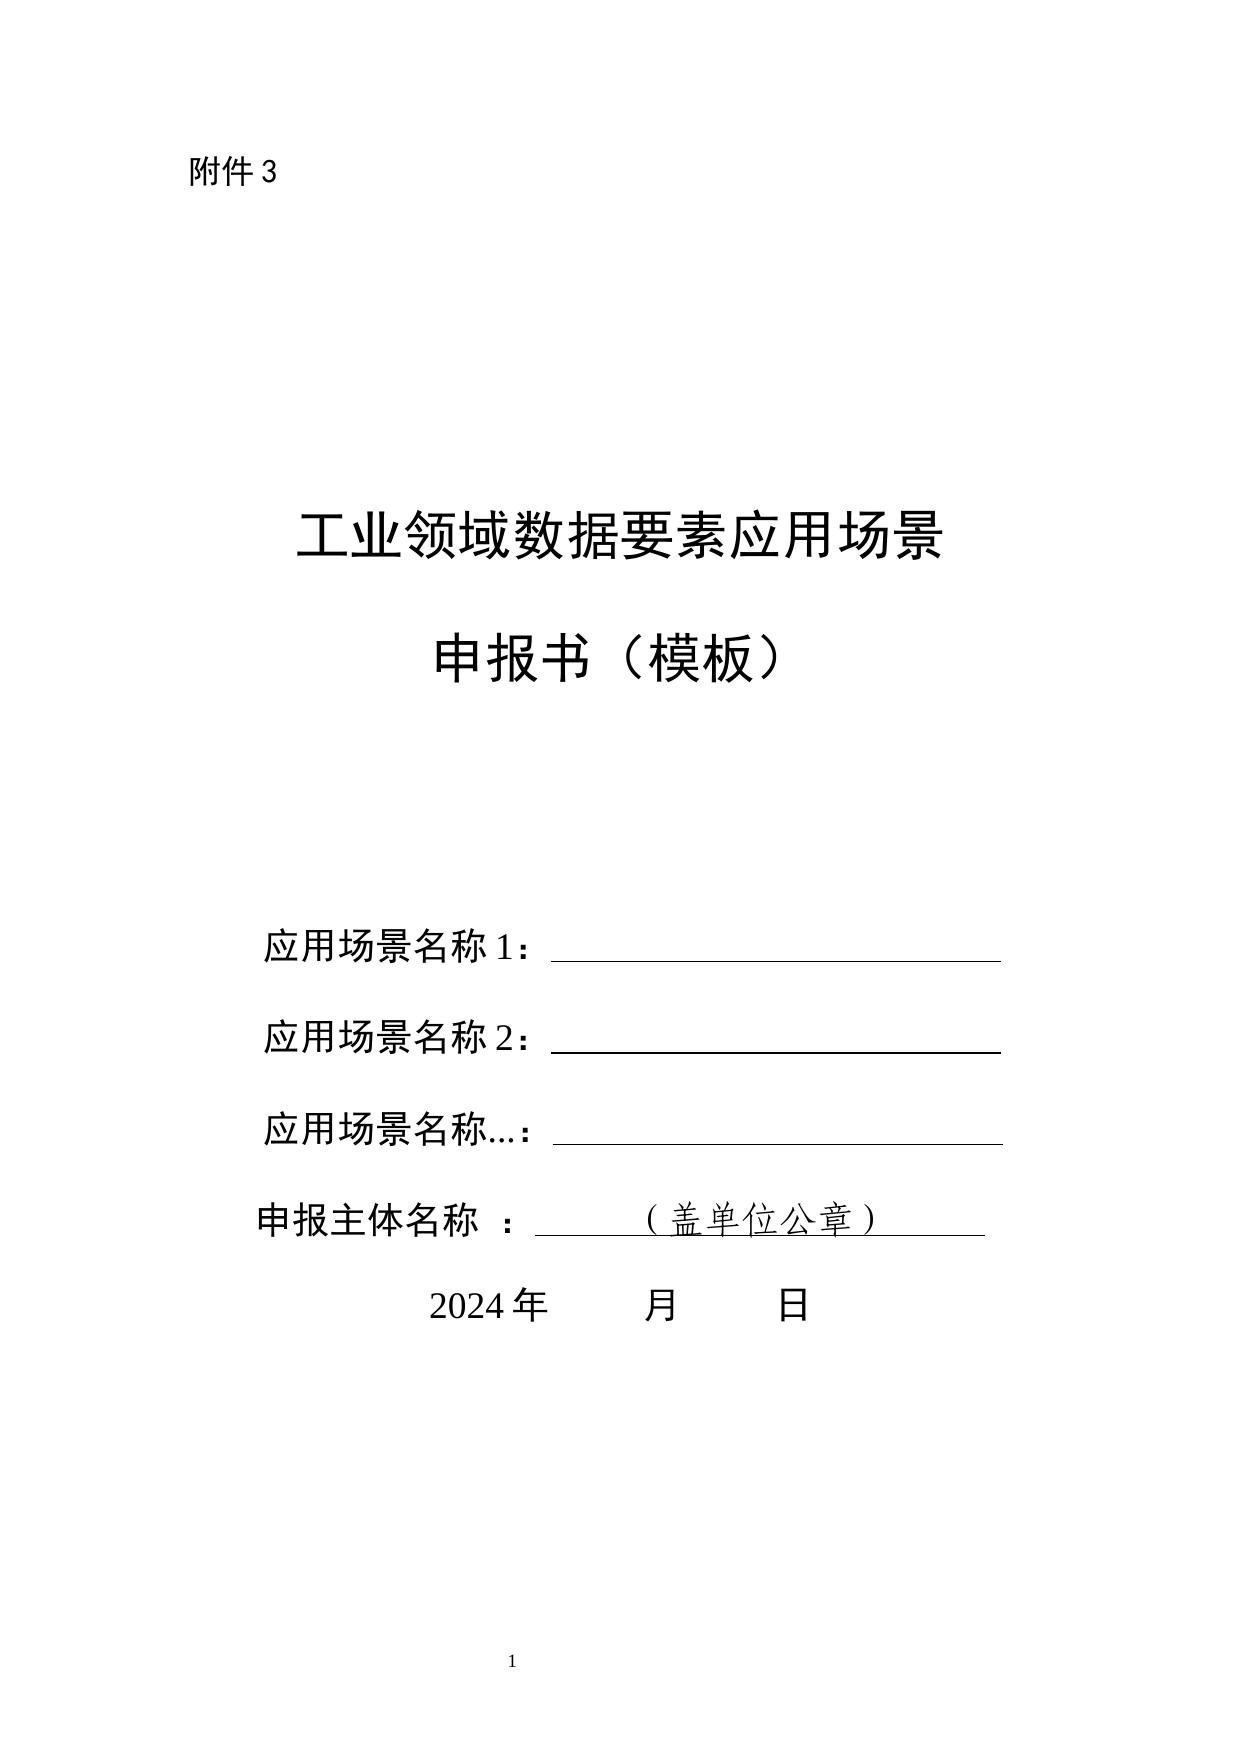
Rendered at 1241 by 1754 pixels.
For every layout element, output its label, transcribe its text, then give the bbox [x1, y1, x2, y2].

text 应用场景名称2： [187, 1013, 1053, 1059]
text 应用场景名称...： [187, 1104, 1053, 1150]
text 申报书（模板） [187, 623, 1053, 685]
text 2024年 月 日 [187, 1281, 1053, 1327]
text 工业领域数据要素应用场景 [187, 500, 1053, 562]
text 附件 [187, 150, 1053, 188]
text 申报主体名称 ： （盖单位公章） [187, 1196, 1053, 1238]
text 应用场景名称1： [187, 922, 1053, 968]
